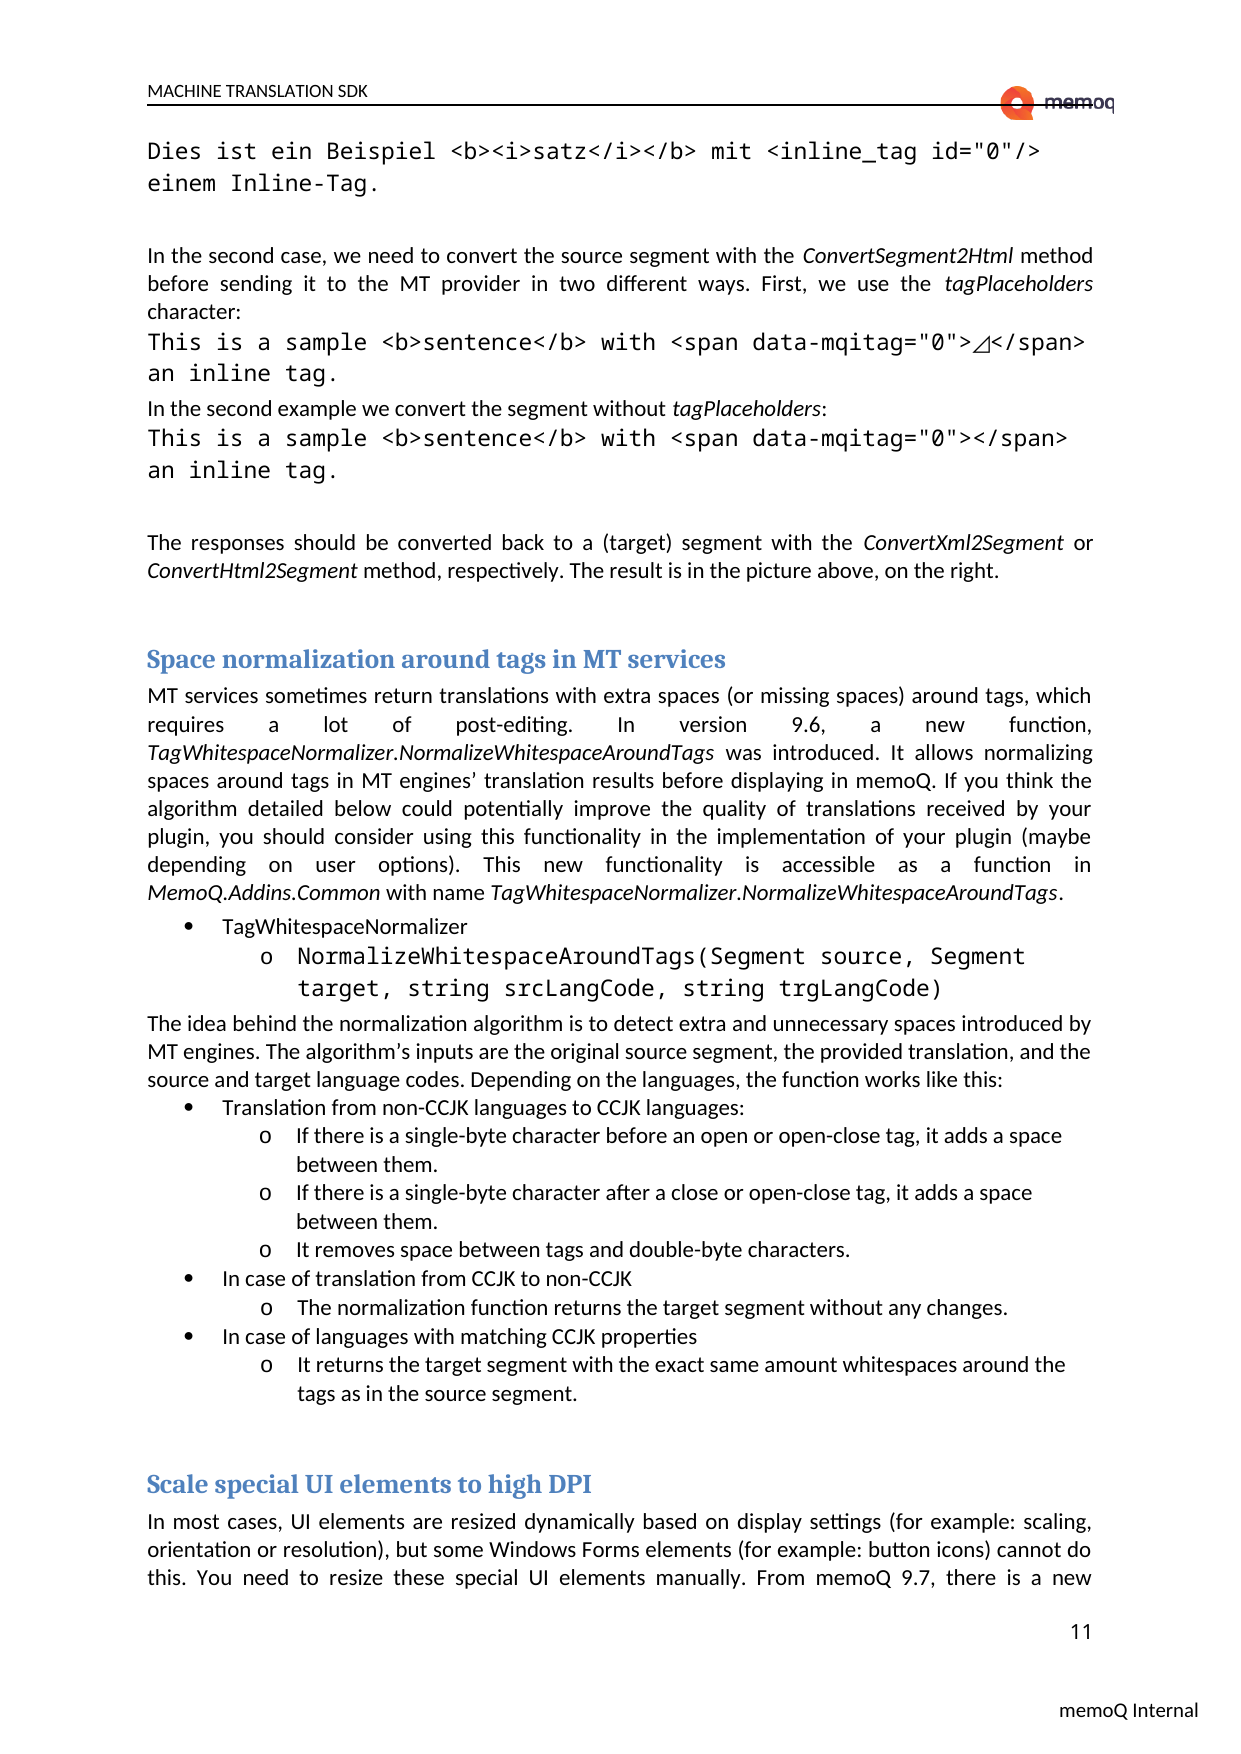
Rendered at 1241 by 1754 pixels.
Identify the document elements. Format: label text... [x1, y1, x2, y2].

text In the second example we convert the segment without tagPlaceholders: [147, 394, 1093, 422]
list TagWhitespaceNormalizer [184, 912, 1093, 940]
list If there is a single-byte character after a close or open-close tag, it adds a space between them. [258, 1178, 1093, 1235]
list It removes space between tags and double-byte characters. [258, 1235, 1093, 1264]
text MT services sometimes return translations with extra spaces (or missing spaces) around tags, which requires a lot of post-editing. In version 9.6, a new function, TagWhitespaceNormalizer.NormalizeWhitespaceAroundTags was introduced. It allows normalizing spaces around tags in MT engines’ translation results before displaying in memoQ. If you think the algorithm detailed below could potentially improve the quality of translations received by your plugin, you should consider using this functionality in the implementation of your plugin (maybe depending on user options). This new functionality is accessible as a function in MemoQ.Addins.Common with name TagWhitespaceNormalizer.NormalizeWhitespaceAroundTags. [147, 682, 1093, 906]
list The normalization function returns the target segment without any changes. [259, 1293, 1093, 1322]
text In the second case, we need to convert the source segment with the ConvertSegment2Html method before sending it to the MT provider in two different ways. First, we use the tagPlaceholders character: [147, 241, 1093, 326]
subtitle Scale special UI elements to high DPI [147, 1469, 1093, 1501]
list The idea behind the normalization algorithm is to detect extra and unnecessary spaces introduced by MT engines. The algorithm’s inputs are the original source segment, the provided translation, and the source and target language codes. Depending on the languages, the function works like this: [147, 1009, 1093, 1093]
text Dies ist ein Beispiel <b><i>satz</i></b> mit <inline_tag id="0"/> einem Inline-Tag. [147, 135, 1093, 198]
list If there is a single-byte character before an open or open-close tag, it adds a space between them. [258, 1121, 1093, 1178]
subtitle Space normalization around tags in MT services [147, 644, 1093, 675]
text The responses should be converted back to a (target) segment with the ConvertXml2Segment or ConvertHtml2Segment method, respectively. The result is in the picture above, on the right. [147, 528, 1093, 584]
list In case of languages with matching CCJK properties [184, 1322, 1093, 1350]
text This is a sample <b>sentence</b> with <span data-mqitag="0"></span> an inline tag. [147, 422, 1093, 485]
list Translation from non-CCJK languages to CCJK languages: [184, 1093, 1093, 1121]
list NormalizeWhitespaceAroundTags(Segment source, Segment target, string srcLangCode, string trgLangCode) [259, 940, 1093, 1003]
list It returns the target segment with the exact same amount whitespaces around the tags as in the source segment. [259, 1350, 1093, 1407]
text This is a sample <b>sentence</b> with <span data-mqitag="0">◿</span> an inline tag. [147, 326, 1093, 388]
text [147, 1507, 1093, 1591]
list In case of translation from CCJK to non-CCJK [184, 1264, 1093, 1293]
picture [1000, 86, 1114, 120]
